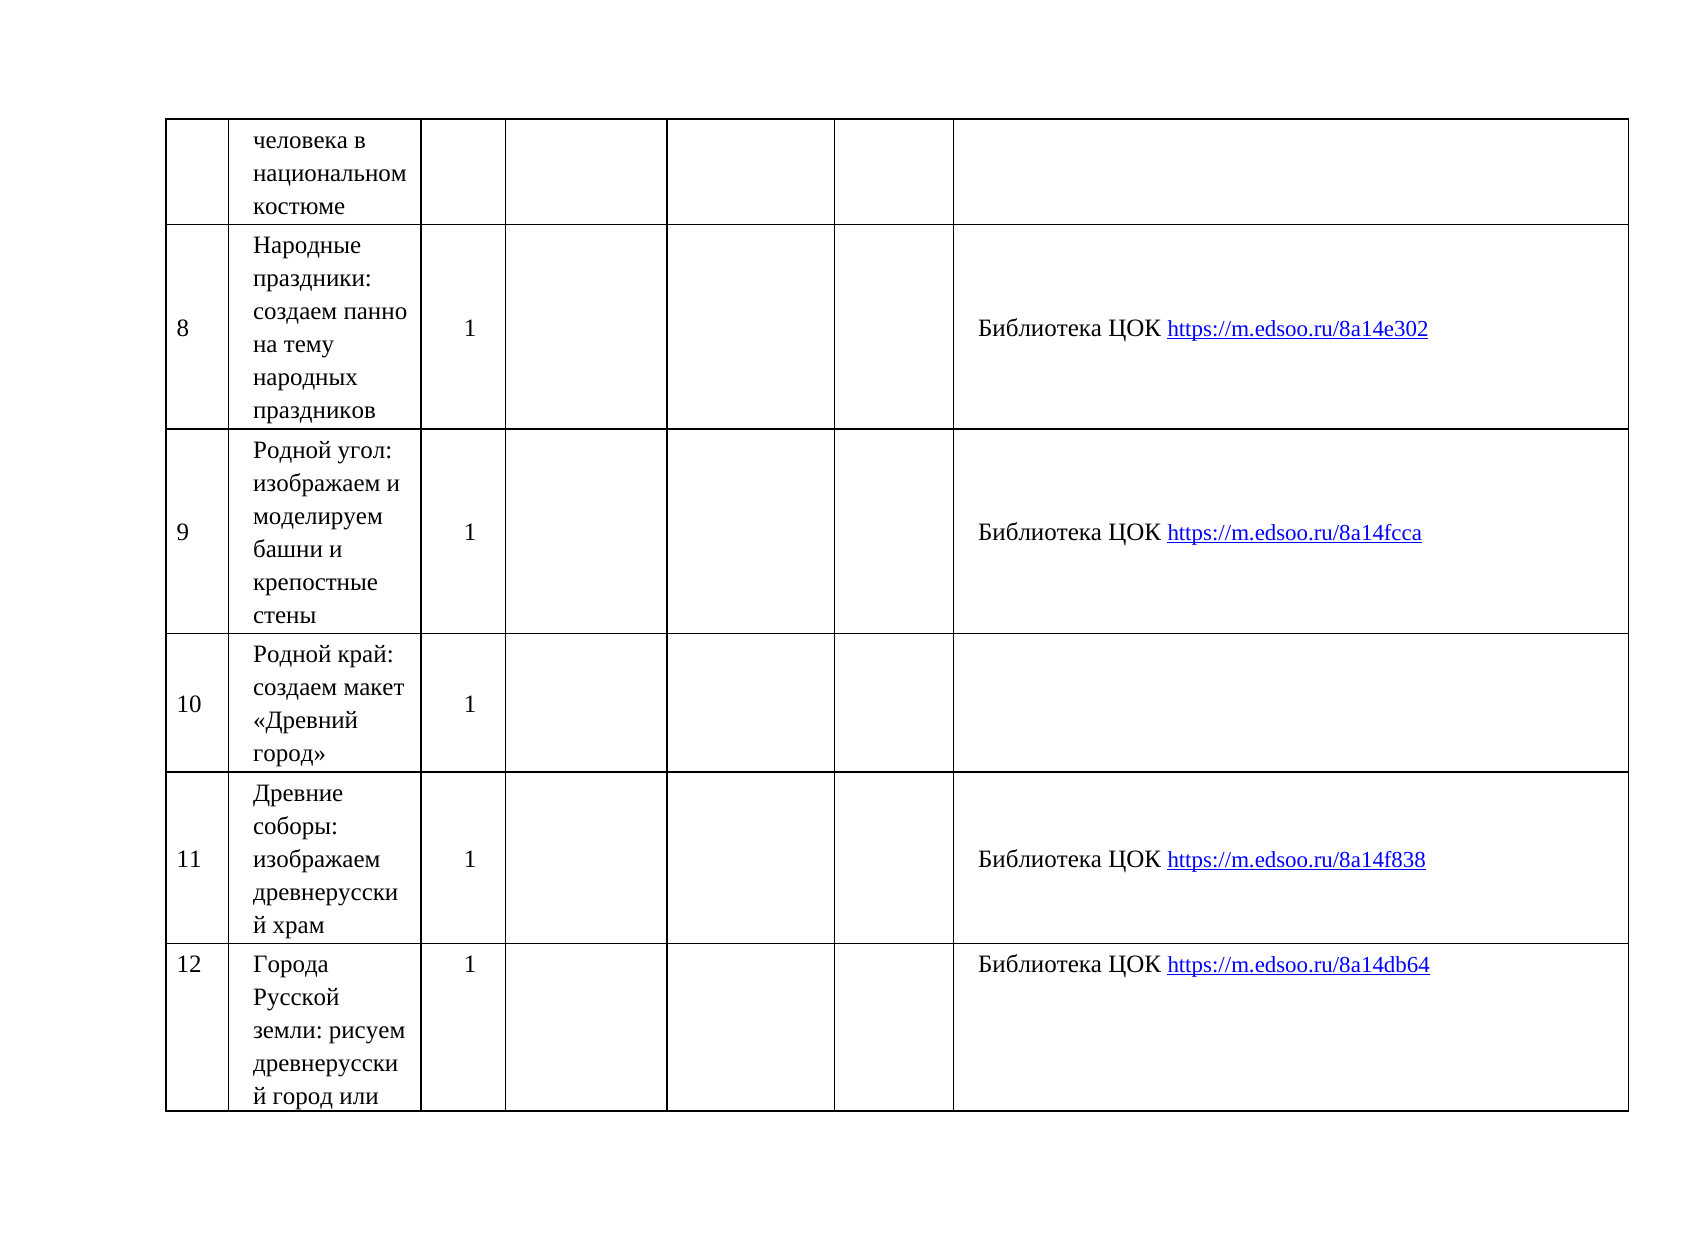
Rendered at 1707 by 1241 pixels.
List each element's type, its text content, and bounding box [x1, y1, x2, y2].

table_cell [954, 120, 1628, 223]
table_cell 1 [422, 120, 505, 223]
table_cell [229, 120, 420, 223]
table_cell [835, 944, 953, 1110]
table_cell Родной угол: изображаем и моделируем башни и крепостные стены [229, 430, 420, 632]
table_cell Древние соборы: изображаем древнерусский храм [229, 773, 420, 942]
table_cell [668, 225, 834, 428]
table_cell [954, 634, 1628, 771]
table_cell Народные праздники: создаем панно на тему народных праздников [229, 225, 420, 428]
table_cell 8 [167, 225, 228, 428]
table_cell [506, 773, 666, 942]
table_cell [668, 120, 834, 223]
table_cell [835, 120, 953, 223]
table_cell [835, 225, 953, 428]
table_cell [835, 430, 953, 632]
table_cell [506, 944, 666, 1110]
table_cell [668, 944, 834, 1110]
table_cell [668, 773, 834, 942]
table_cell 1 [422, 773, 505, 942]
table_cell 7 [167, 120, 228, 223]
table_cell 1 [422, 634, 505, 771]
table_cell Родной край: создаем макет «Древний город» [229, 634, 420, 771]
table_cell 1 [422, 225, 505, 428]
table_cell 9 [167, 430, 228, 632]
table_cell [506, 120, 666, 223]
table_cell 10 [167, 634, 228, 771]
table_cell [835, 773, 953, 942]
table_cell [668, 634, 834, 771]
table_cell [506, 430, 666, 632]
table_cell 1 [422, 944, 505, 1110]
table_cell Библиотека ЦОК https://m.edsoo.ru/8a14fcca [954, 430, 1628, 632]
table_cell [954, 944, 1628, 1110]
table_cell 11 [167, 773, 228, 942]
table_cell [835, 634, 953, 771]
table_cell Библиотека ЦОК https://m.edsoo.ru/8a14e302 [954, 225, 1628, 428]
table_cell Библиотека ЦОК https://m.edsoo.ru/8a14f838 [954, 773, 1628, 942]
table_cell [506, 634, 666, 771]
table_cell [229, 944, 420, 1110]
table_cell 12 [167, 944, 228, 1110]
table_cell [668, 430, 834, 632]
table_cell [506, 225, 666, 428]
table_cell 1 [422, 430, 505, 632]
